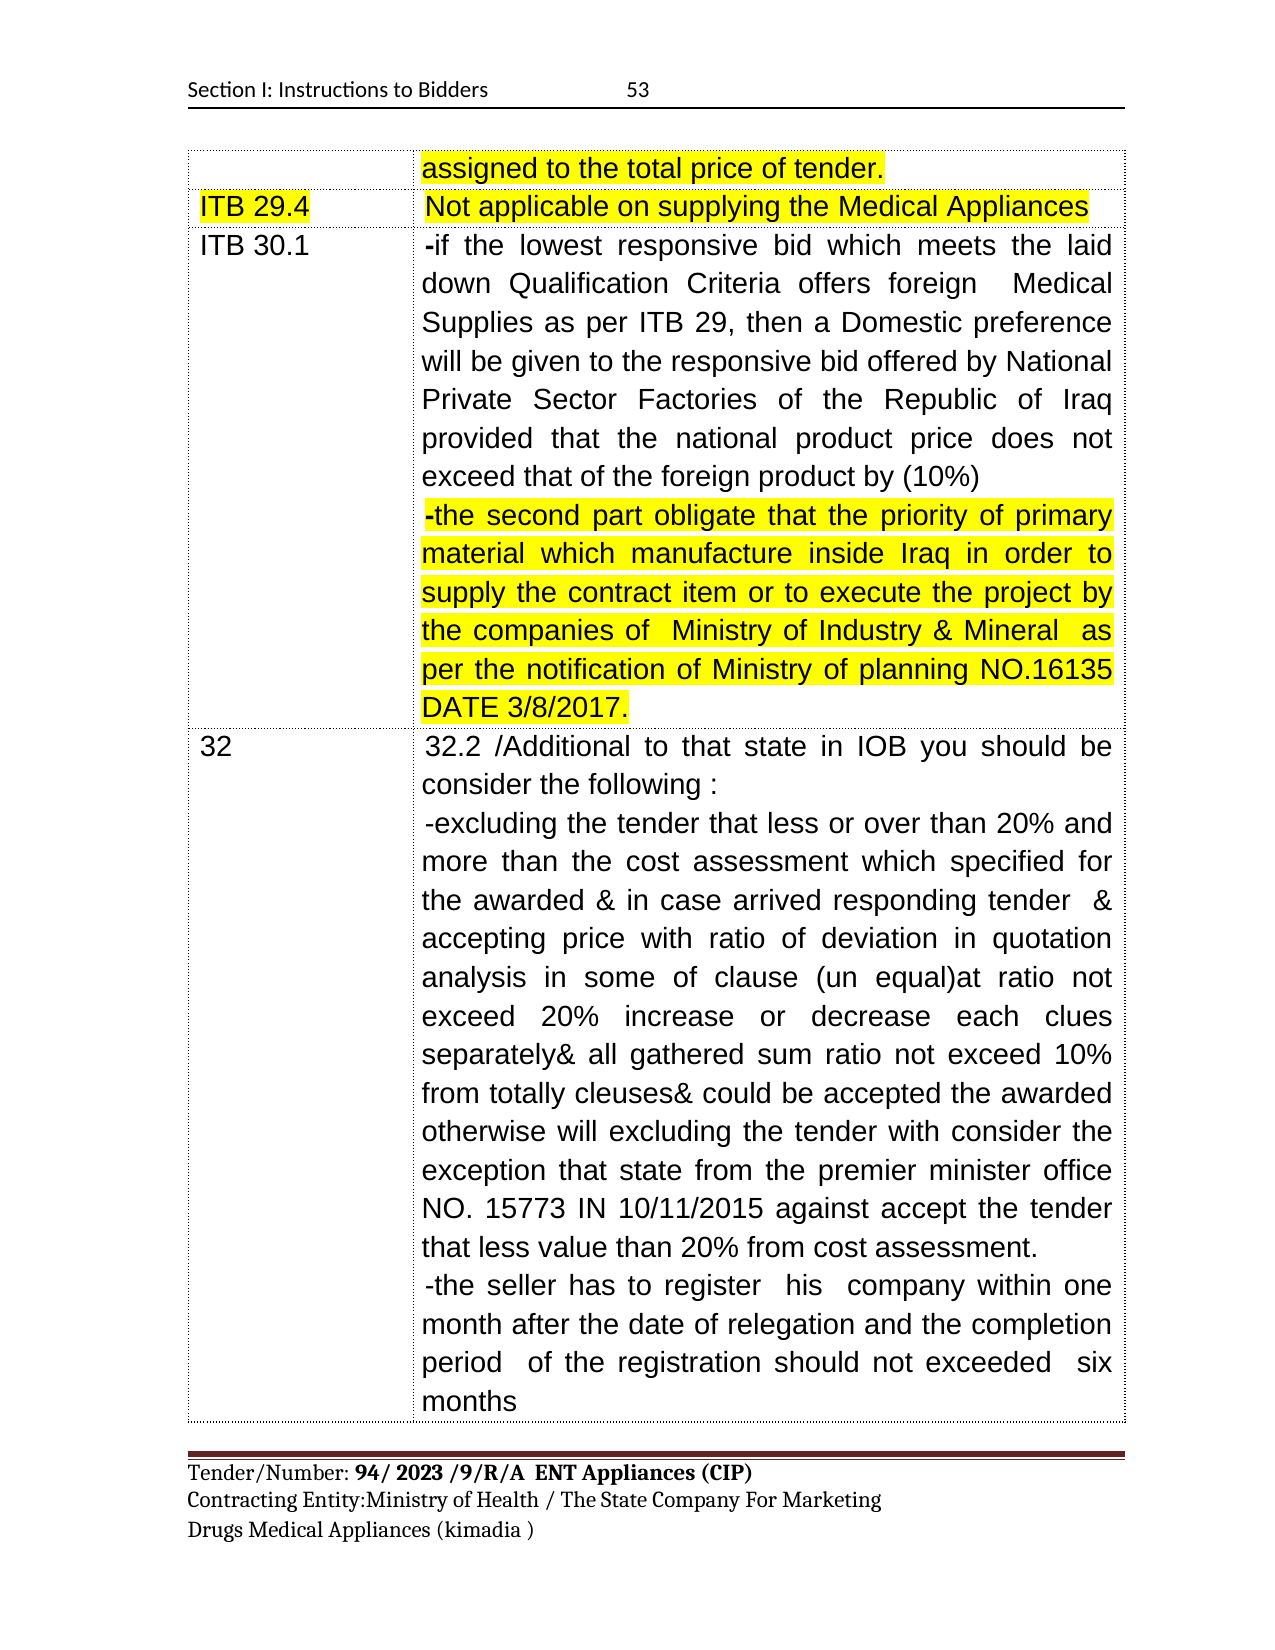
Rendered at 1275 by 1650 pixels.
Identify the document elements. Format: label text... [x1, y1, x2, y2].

table_cell 32 [188, 728, 413, 1421]
table_cell Not applicable on supplying the Medical Appliances [413, 189, 1125, 227]
table_cell ITB 30.1 [188, 227, 413, 728]
table_cell 27 [188, 150, 413, 188]
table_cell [413, 150, 1125, 188]
table_cell -if the lowest responsive bid which meets the laid down Qualification Criteria offers foreign Medical Supplies as per ITB 29, then a Domestic preference will be given to the responsive bid offered by National Private Sector Factories of the Republic of Iraq provided that the national product price does not exceed that of the foreign product by (10%) -the second part obligate that the priority of primary material which manufacture inside Iraq in order to supply the contract item or to execute the project by the companies of Ministry of Industry & Mineral as per the notification of Ministry of planning NO.16135 DATE 3/8/2017. [413, 227, 1125, 728]
table_cell ITB 29.4 [188, 189, 413, 227]
table_cell 32.2 /Additional to that state in IOB you should be consider the following : -excluding the tender that less or over than 20% and more than the cost assessment which specified for the awarded & in case arrived responding tender & accepting price with ratio of deviation in quotation analysis in some of clause (un equal)at ratio not exceed 20% increase or decrease each clues separately& all gathered sum ratio not exceed 10% from totally cleuses& could be accepted the awarded otherwise will excluding the tender with consider the exception that state from the premier minister office NO. 15773 IN 10/11/2015 against accept the tender that less value than 20% from cost assessment. -the seller has to register his company within one month after the date of relegation and the completion period of the registration should not exceeded six months [413, 728, 1125, 1421]
